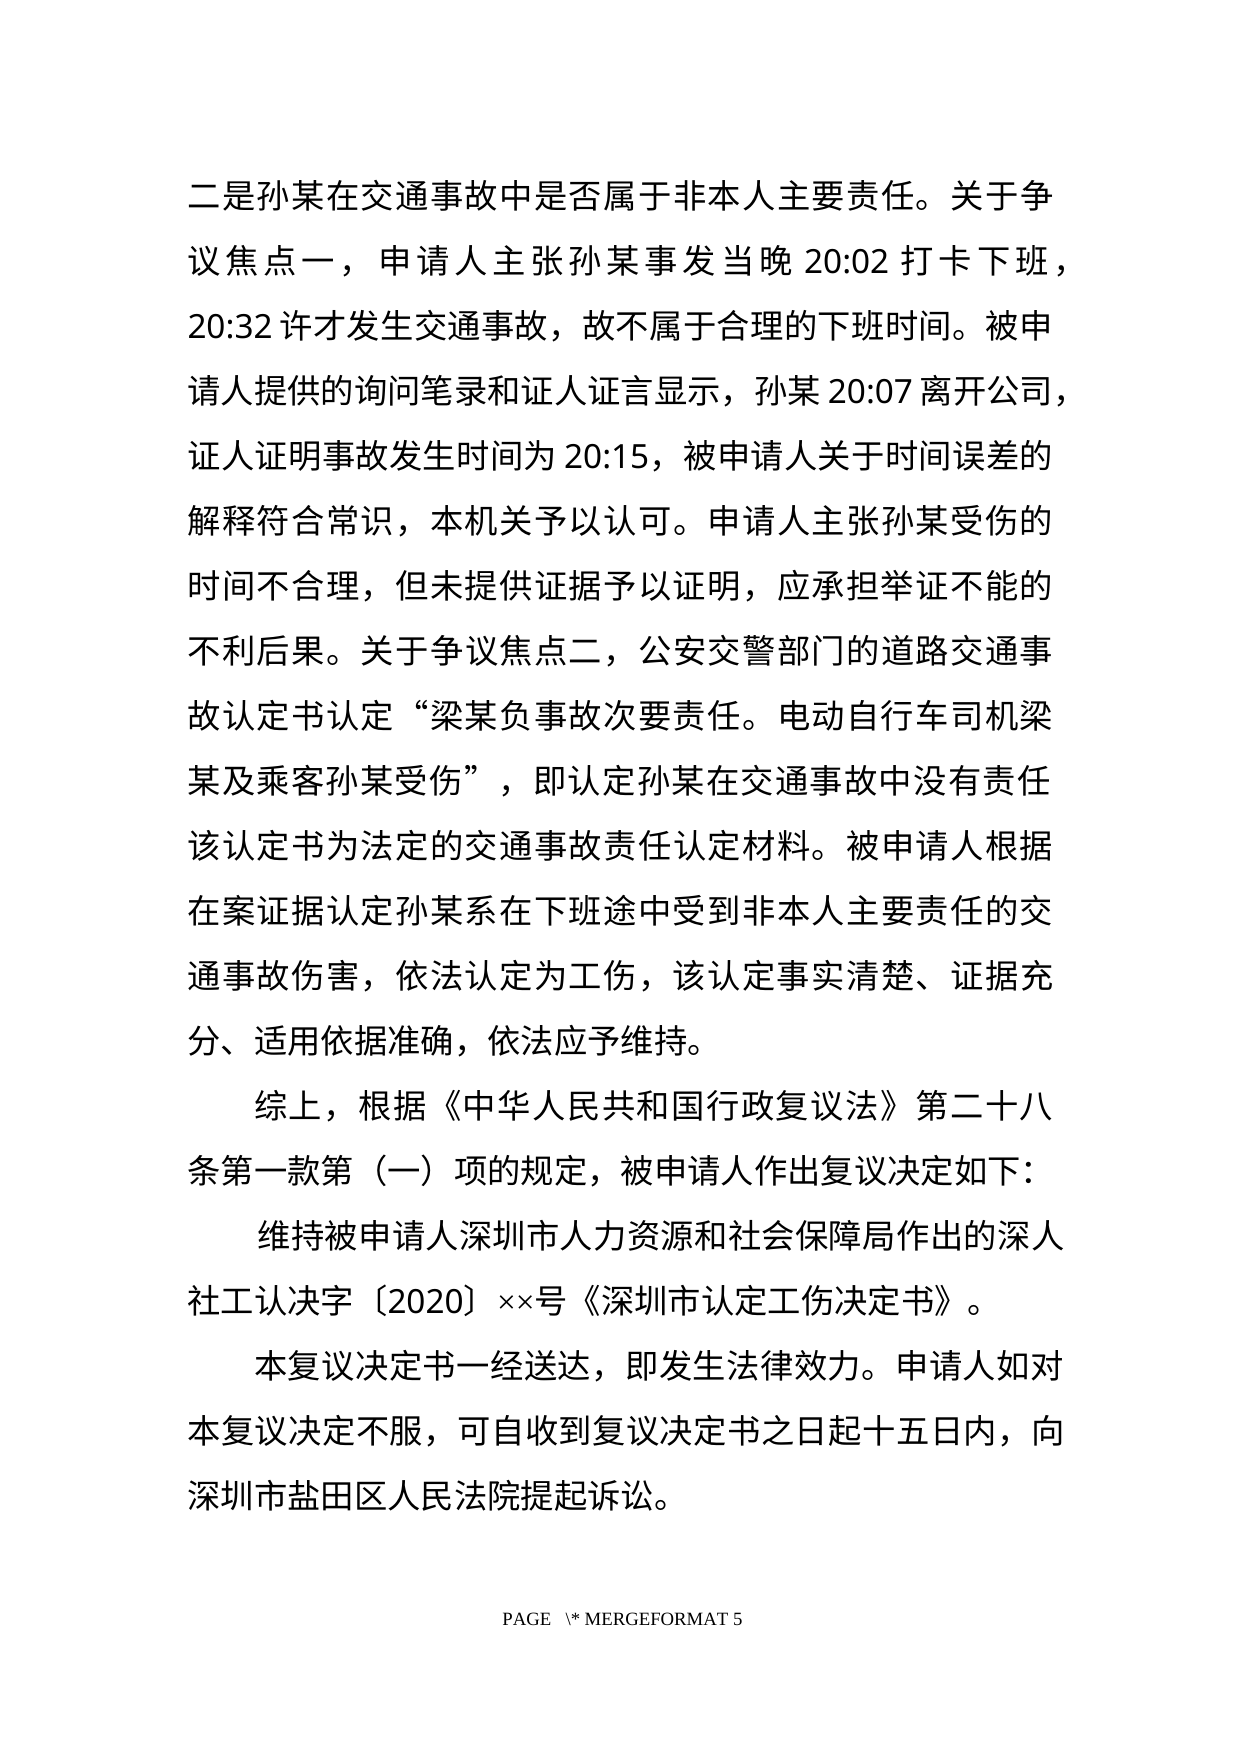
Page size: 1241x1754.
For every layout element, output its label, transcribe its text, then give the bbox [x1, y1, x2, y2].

text 本复议决定书一经送达，即发生法律效力。申请人如对本复议决定不服，可自收到复议决定书之日起十五日内，向深圳市盐田区人民法院提起诉讼。 [187, 1332, 1064, 1527]
text 维持被申请人深圳市人力资源和社会保障局作出的深人社工认决字〔2020〕××号《深圳市认定工伤决定书》。 [187, 1202, 1064, 1332]
text 综上，根据《中华人民共和国行政复议法》第二十八条第一款第（一）项的规定，被申请人作出复议决定如下： [187, 1072, 1053, 1202]
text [187, 162, 1053, 1072]
